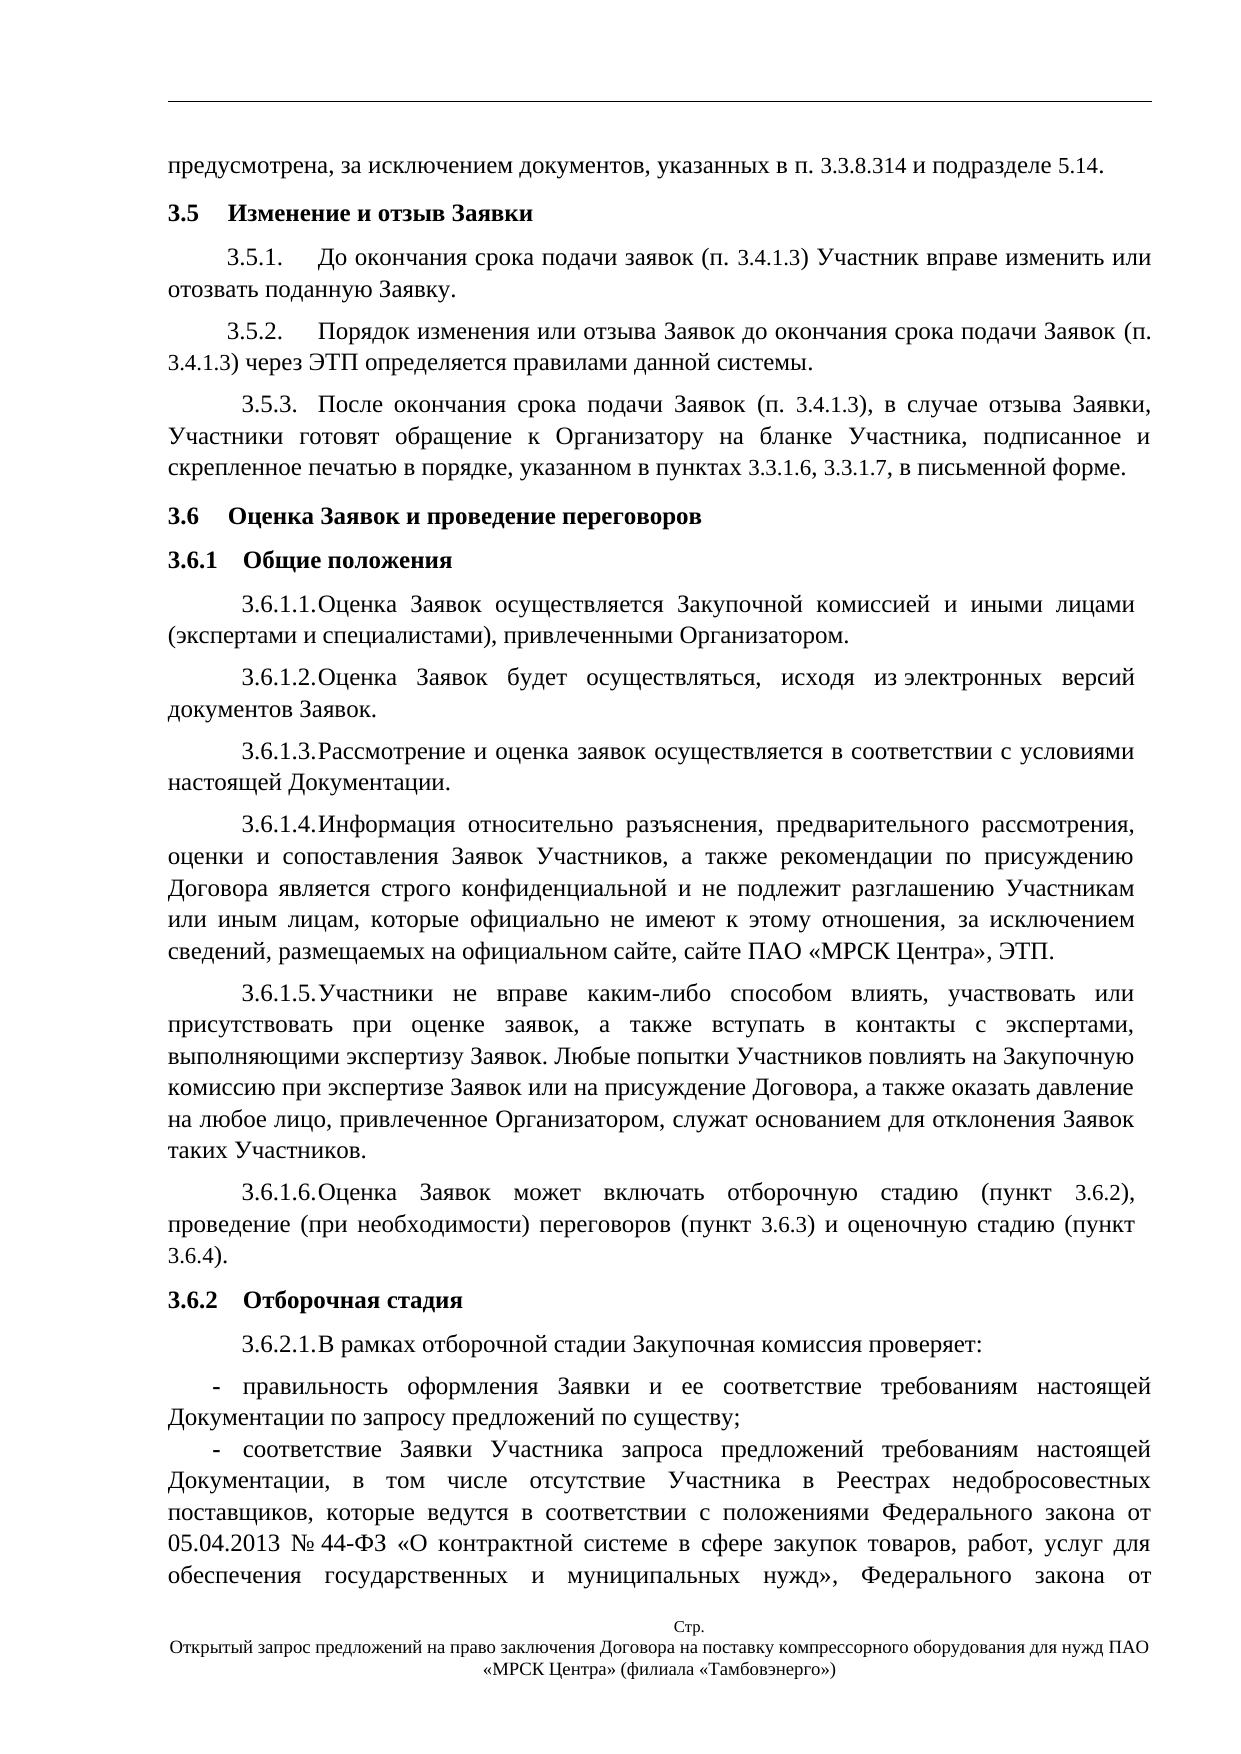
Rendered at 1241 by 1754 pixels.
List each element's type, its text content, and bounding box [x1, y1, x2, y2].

list Участники не вправе каким-либо способом влиять, участвовать или присутствовать при оценке заявок, а также вступать в контакты с экспертами, выполняющими экспертизу Заявок. Любые попытки Участников повлиять на Закупочную комиссию при экспертизе Заявок или на присуждение Договора, а также оказать давление на любое лицо, привлеченное Организатором, служат основанием для отклонения Заявок таких Участников. [168, 978, 1135, 1164]
subtitle Общие положения [168, 545, 1152, 573]
list После окончания срока подачи Заявок (п. 3.4.1.3), в случае отзыва Заявки, Участники готовят обращение к Организатору на бланке Участника, подписанное и скрепленное печатью в порядке, указанном в пунктах 3.3.1.6, 3.3.1.7, в письменной форме. [168, 389, 1152, 481]
subtitle Оценка Заявок и проведение переговоров [168, 501, 1152, 529]
subtitle Изменение и отзыв Заявки [168, 198, 1152, 227]
list Оценка Заявок будет осуществляться, исходя из электронных версий документов Заявок. [168, 662, 1135, 723]
list Оценка Заявок осуществляется Закупочной комиссией и иными лицами (экспертами и специалистами), привлеченными Организатором. [168, 589, 1135, 649]
list До окончания срока подачи заявок (п. 3.4.1.3) Участник вправе изменить или отозвать поданную Заявку. [168, 242, 1152, 303]
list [168, 1434, 1152, 1589]
list Рассмотрение и оценка заявок осуществляется в соответствии с условиями настоящей Документации. [168, 736, 1135, 796]
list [168, 150, 1152, 179]
list Оценка Заявок может включать отборочную стадию (пункт 3.6.2), проведение (при необходимости) переговоров (пункт 3.6.3) и оценочную стадию (пункт 3.6.4). [168, 1177, 1135, 1269]
list Порядок изменения или отзыва Заявок до окончания срока подачи Заявок (п. 3.4.1.3) через ЭТП определяется правилами данной системы. [168, 316, 1152, 376]
list правильность оформления Заявки и ее соответствие требованиям настоящей Документации по запросу предложений по существу; [168, 1371, 1152, 1431]
list Информация относительно разъяснения, предварительного рассмотрения, оценки и сопоставления Заявок Участников, а также рекомендации по присуждению Договора является строго конфиденциальной и не подлежит разглашению Участникам или иным лицам, которые официально не имеют к этому отношения, за исключением сведений, размещаемых на официальном сайте, сайте ПАО «МРСК Центра», ЭТП. [168, 809, 1135, 964]
list В рамках отборочной стадии Закупочная комиссия проверяет: [168, 1329, 1135, 1357]
subtitle Отборочная стадия [168, 1285, 1152, 1313]
